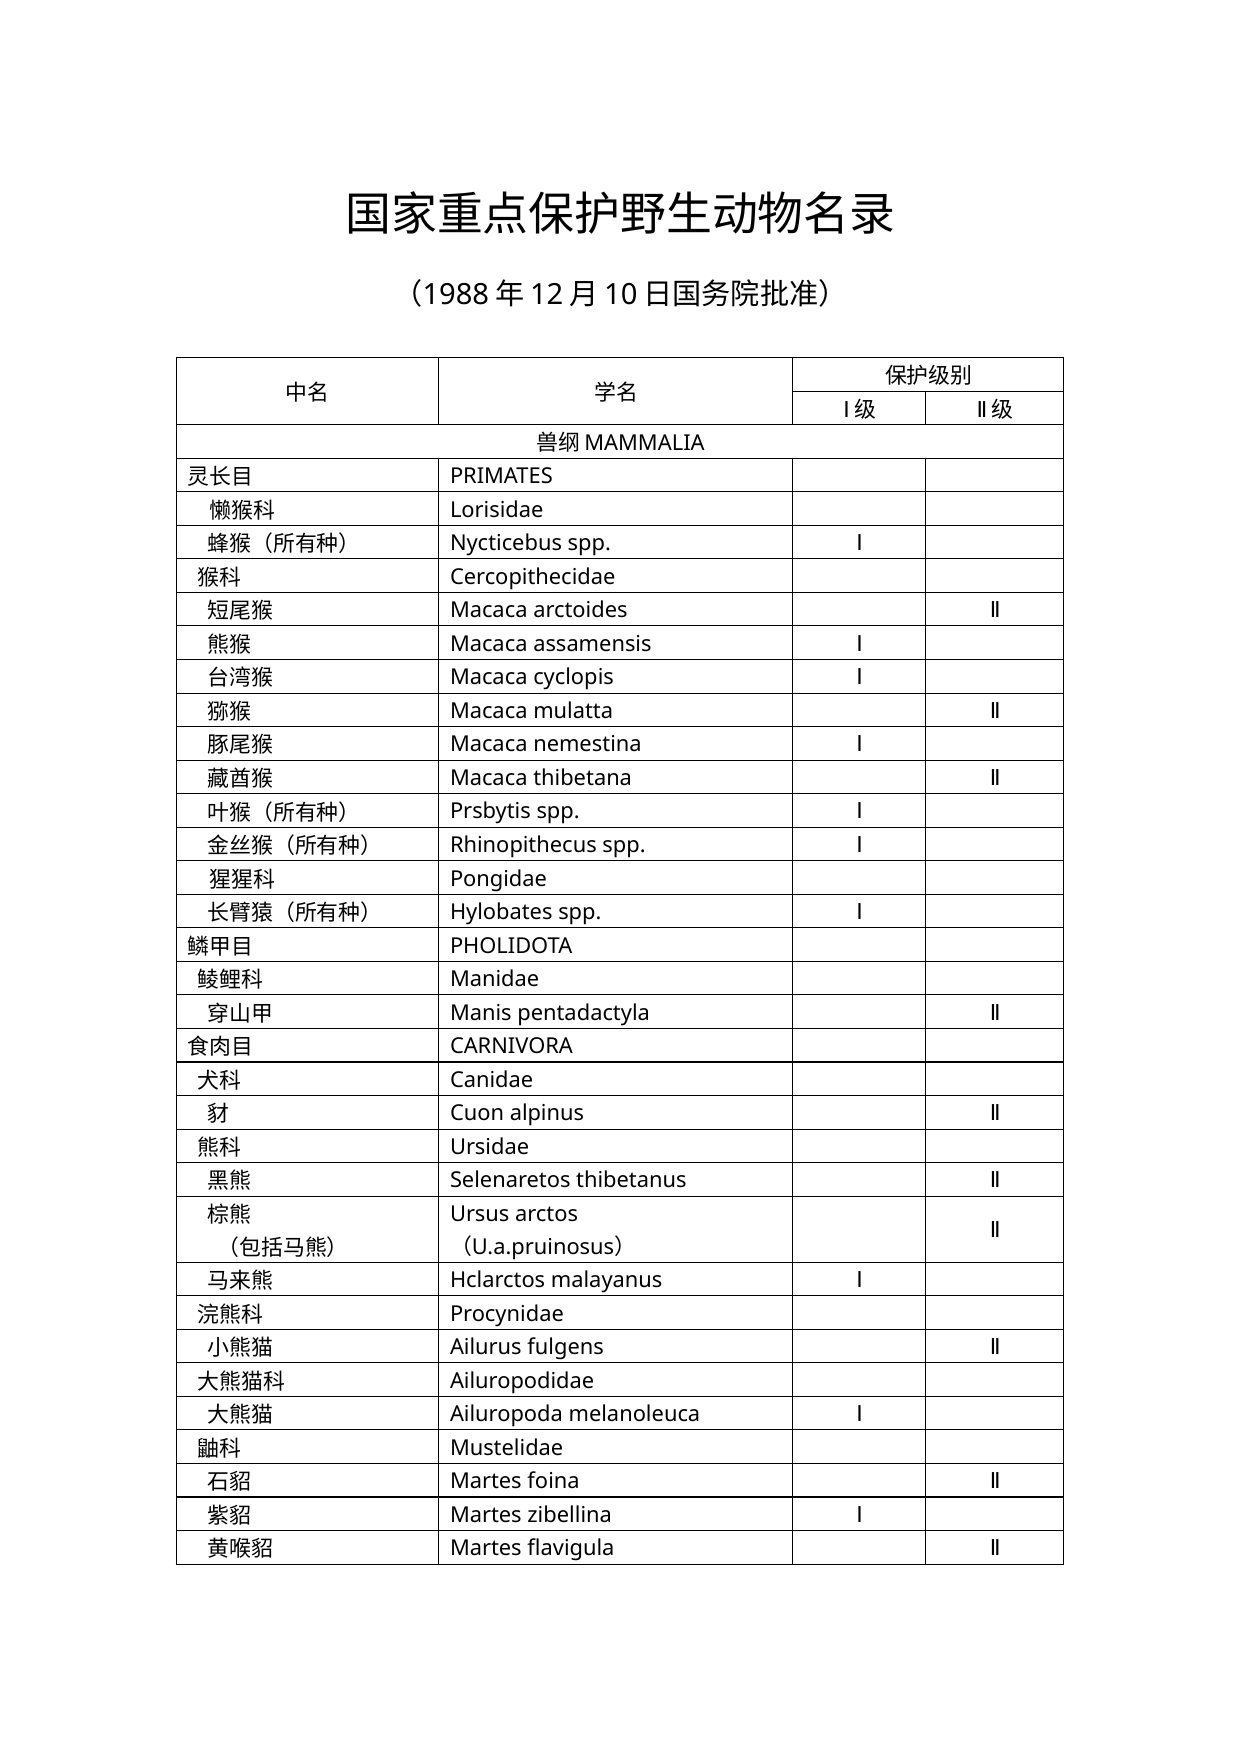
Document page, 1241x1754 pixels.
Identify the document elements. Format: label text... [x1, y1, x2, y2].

table_cell Cercopithecidae [439, 559, 792, 592]
table_cell CARNIVORA [439, 1029, 792, 1061]
table_cell Lorisidae [439, 492, 792, 525]
table_cell [793, 1130, 925, 1162]
table_cell [926, 526, 1063, 558]
table_cell Ⅰ [793, 794, 925, 827]
table_cell Macaca nemestina [439, 727, 792, 759]
table_cell Macaca assamensis [439, 626, 792, 659]
table_cell [926, 828, 1063, 860]
table_cell [926, 895, 1063, 927]
table_cell [926, 492, 1063, 525]
table_cell Ⅱ [926, 995, 1063, 1028]
table_cell 猴科 [177, 559, 438, 592]
table_cell [793, 1029, 925, 1061]
table_cell [793, 559, 925, 592]
table_cell [793, 1363, 925, 1396]
table_cell Ursus arctos （U.a.pruinosus） [439, 1197, 792, 1262]
table_cell [793, 1330, 925, 1362]
table_cell 猕猴 [177, 694, 438, 726]
table_cell 犬科 [177, 1063, 438, 1095]
table_cell Selenaretos thibetanus [439, 1163, 792, 1196]
table_cell 大熊猫科 [177, 1363, 438, 1396]
table_cell Ⅱ级 [926, 392, 1063, 424]
table_cell Cuon alpinus [439, 1096, 792, 1128]
table_cell Martes flavigula [439, 1531, 792, 1563]
table_cell Macaca arctoides [439, 593, 792, 625]
table_cell 紫貂 [177, 1498, 438, 1530]
table_cell Ⅰ [793, 526, 925, 558]
table_cell [793, 1430, 925, 1463]
table_cell Ⅰ [793, 660, 925, 692]
table_cell Ailuropodidae [439, 1363, 792, 1396]
table_cell 大熊猫 [177, 1397, 438, 1429]
table_cell Nycticebus spp. [439, 526, 792, 558]
table_cell Ⅰ级 [793, 392, 925, 424]
table_cell [793, 1197, 925, 1262]
table_cell [926, 559, 1063, 592]
table_cell 蜂猴（所有种） [177, 526, 438, 558]
table_cell [926, 1130, 1063, 1162]
table_cell [926, 962, 1063, 994]
table_cell Ⅱ [926, 1163, 1063, 1196]
table_cell Pongidae [439, 861, 792, 894]
table_cell Ailuropoda melanoleuca [439, 1397, 792, 1429]
table_cell 藏酋猴 [177, 761, 438, 793]
table_cell [926, 1063, 1063, 1095]
table_cell 猩猩科 [177, 861, 438, 894]
table_cell Manidae [439, 962, 792, 994]
table_cell PRIMATES [439, 459, 792, 491]
table_cell 马来熊 [177, 1263, 438, 1295]
table_cell Ursidae [439, 1130, 792, 1162]
table_cell Ⅰ [793, 1263, 925, 1295]
table_cell [926, 459, 1063, 491]
text （1988年12月10日国务院批准） [187, 259, 1053, 324]
table_cell 短尾猴 [177, 593, 438, 625]
table_cell [926, 794, 1063, 827]
table_cell [926, 1296, 1063, 1329]
table_cell [926, 1263, 1063, 1295]
table_cell [793, 459, 925, 491]
table_cell [793, 995, 925, 1028]
table_header 中名 [177, 358, 438, 424]
table_cell [926, 1397, 1063, 1429]
table_cell 鳞甲目 [177, 928, 438, 961]
table_header 学名 [439, 358, 792, 424]
table_header 保护级别 [793, 358, 1063, 391]
table_cell [793, 1063, 925, 1095]
table_cell [793, 962, 925, 994]
table_cell 豺 [177, 1096, 438, 1128]
table_cell [793, 1163, 925, 1196]
table_cell 黑熊 [177, 1163, 438, 1196]
table_cell Ⅰ [793, 727, 925, 759]
table_cell [926, 1430, 1063, 1463]
table_cell Prsbytis spp. [439, 794, 792, 827]
table_cell 熊猴 [177, 626, 438, 659]
table_cell 鲮鲤科 [177, 962, 438, 994]
table_cell Ⅱ [926, 1096, 1063, 1128]
table_cell Hclarctos malayanus [439, 1263, 792, 1295]
table_cell Ⅱ [926, 1330, 1063, 1362]
table_cell [793, 928, 925, 961]
table_cell [926, 1498, 1063, 1530]
table_cell Hylobates spp. [439, 895, 792, 927]
table_cell Ailurus fulgens [439, 1330, 792, 1362]
table_cell 长臂猿（所有种） [177, 895, 438, 927]
table_cell 食肉目 [177, 1029, 438, 1061]
table_cell [793, 492, 925, 525]
table_cell Macaca thibetana [439, 761, 792, 793]
table_cell Rhinopithecus spp. [439, 828, 792, 860]
table_cell 灵长目 [177, 459, 438, 491]
table_cell 石貂 [177, 1464, 438, 1496]
table_cell 棕熊 （包括马熊） [177, 1197, 438, 1262]
table_cell Macaca cyclopis [439, 660, 792, 692]
table_cell [793, 861, 925, 894]
table_cell Macaca mulatta [439, 694, 792, 726]
table_cell [793, 694, 925, 726]
table_cell [793, 1096, 925, 1128]
table_cell 叶猴（所有种） [177, 794, 438, 827]
text 国家重点保护野生动物名录 [187, 162, 1053, 259]
table_cell Martes zibellina [439, 1498, 792, 1530]
table_cell 穿山甲 [177, 995, 438, 1028]
table_cell Ⅱ [926, 761, 1063, 793]
table_cell [926, 626, 1063, 659]
table_cell [926, 928, 1063, 961]
table_cell Procynidae [439, 1296, 792, 1329]
table_cell Mustelidae [439, 1430, 792, 1463]
table_cell 鼬科 [177, 1430, 438, 1463]
table_cell [926, 660, 1063, 692]
table_cell Ⅰ [793, 1397, 925, 1429]
table_cell Ⅱ [926, 1464, 1063, 1496]
table_cell Ⅱ [926, 1531, 1063, 1563]
table_cell [793, 1531, 925, 1563]
table_cell [793, 1296, 925, 1329]
table_cell [793, 593, 925, 625]
table_cell 小熊猫 [177, 1330, 438, 1362]
table_cell 熊科 [177, 1130, 438, 1162]
table_cell Ⅱ [926, 1197, 1063, 1262]
table_cell 懒猴科 [177, 492, 438, 525]
table_cell Ⅰ [793, 1498, 925, 1530]
table_cell Ⅱ [926, 694, 1063, 726]
table_cell 台湾猴 [177, 660, 438, 692]
table_cell Martes foina [439, 1464, 792, 1496]
table_cell 浣熊科 [177, 1296, 438, 1329]
table_cell Manis pentadactyla [439, 995, 792, 1028]
table_cell Ⅰ [793, 895, 925, 927]
table_cell [926, 727, 1063, 759]
table_cell 黄喉貂 [177, 1531, 438, 1563]
table_cell 豚尾猴 [177, 727, 438, 759]
table_cell Ⅱ [926, 593, 1063, 625]
table_cell [793, 1464, 925, 1496]
table_cell PHOLIDOTA [439, 928, 792, 961]
table_cell [926, 1363, 1063, 1396]
table_cell Ⅰ [793, 828, 925, 860]
table_cell Canidae [439, 1063, 792, 1095]
table_cell [926, 861, 1063, 894]
table_cell 兽纲MAMMALIA [177, 425, 1063, 458]
table_cell [926, 1029, 1063, 1061]
table_cell Ⅰ [793, 626, 925, 659]
table_cell [793, 761, 925, 793]
table_cell 金丝猴（所有种） [177, 828, 438, 860]
